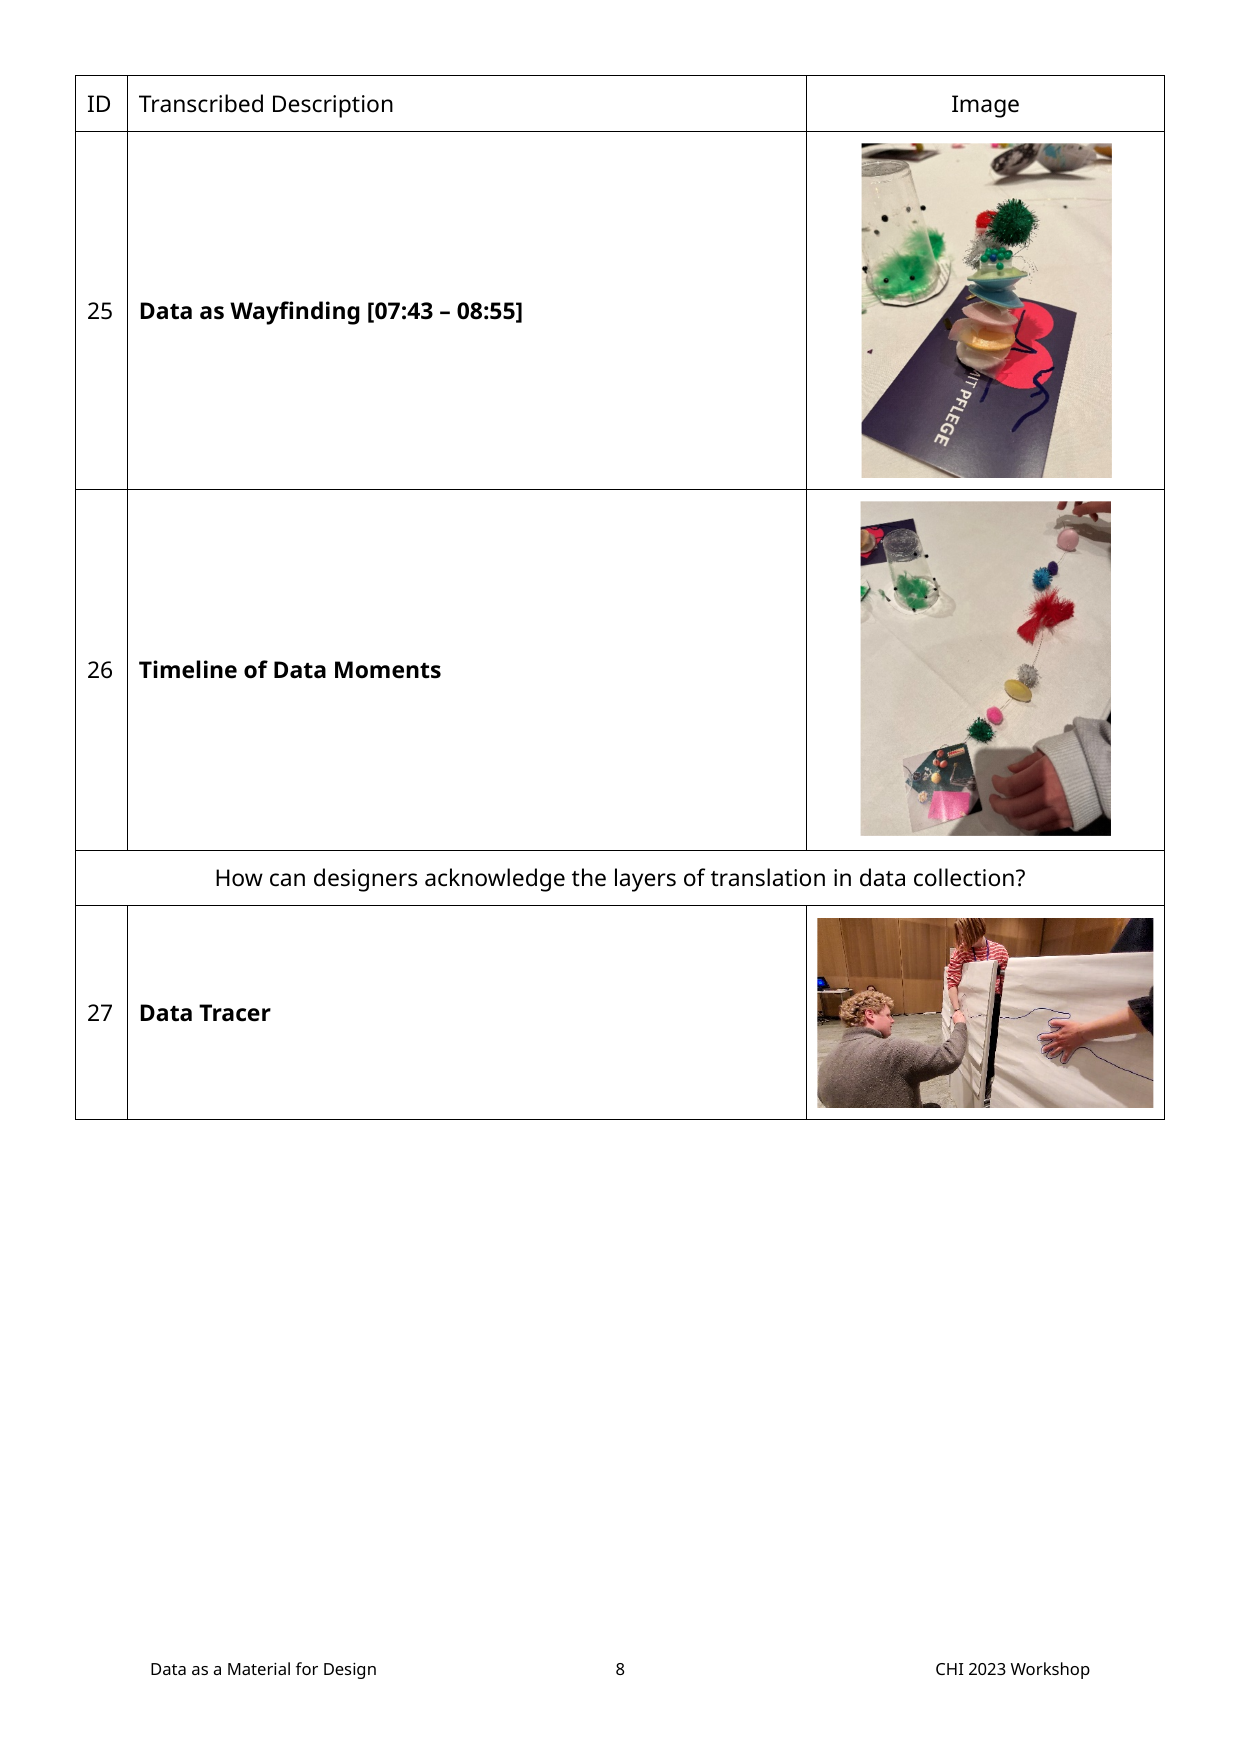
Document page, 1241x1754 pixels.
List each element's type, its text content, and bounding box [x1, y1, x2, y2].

table_cell [807, 906, 1164, 1119]
table_cell [807, 490, 1164, 849]
table_cell Data Tracer [128, 906, 806, 1119]
table_cell Timeline of Data Moments [128, 490, 806, 849]
table_header ID [76, 76, 127, 131]
table_cell Data as Wayfinding [07:43 – 08:55] [128, 132, 806, 489]
picture [861, 502, 1111, 836]
picture [862, 144, 1112, 478]
table_cell 26 [76, 490, 127, 849]
table_cell 25 [76, 132, 127, 489]
table_cell [807, 132, 1164, 489]
table_header Image [807, 76, 1164, 131]
table_header Transcribed Description [128, 76, 806, 131]
table_cell 27 [76, 906, 127, 1119]
picture [817, 918, 1154, 1108]
table_cell How can designers acknowledge the layers of translation in data collection? [76, 851, 1164, 905]
